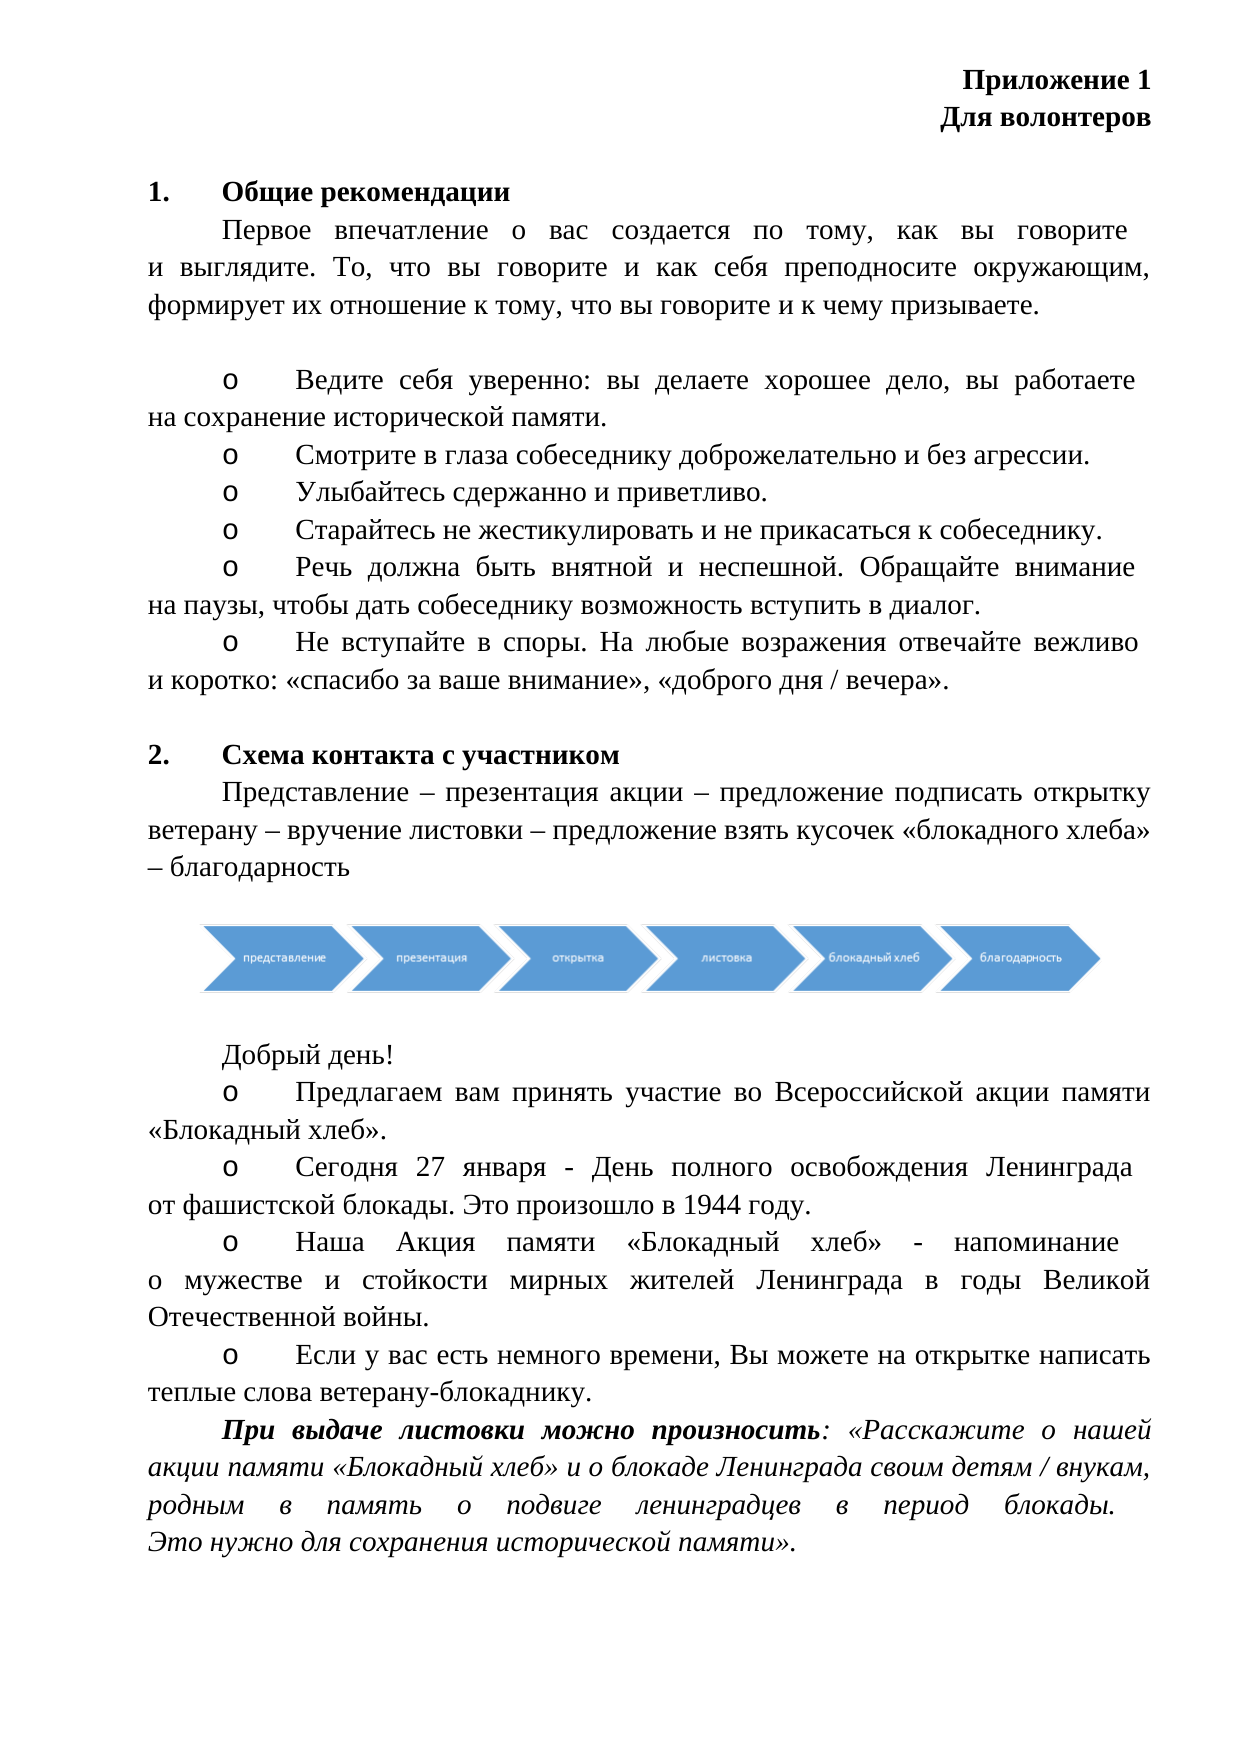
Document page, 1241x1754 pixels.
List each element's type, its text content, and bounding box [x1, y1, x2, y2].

list Ведите себя уверенно: вы делаете хорошее дело, вы работаете на сохранение исторической памяти. [148, 359, 1152, 434]
text Выдать листовку и предложить взять символ Акции памяти - кусочек хлеба весом в 125 граммов - это минимальная норма выдачи хлеба в самые тяжелые месяцы блокады Ленинграда. [148, 1522, 1152, 1634]
list Предлагаем вам принять участие во Всероссийской акции памяти «Блокадный хлеб». [148, 1034, 1152, 1109]
text Для волонтеров [148, 97, 1152, 134]
list Сегодня 27 января - День полного освобождения Ленинграда от фашистской блокады. Это произошло в 1944 году. [148, 1109, 1152, 1184]
list Наша Акция памяти «Блокадный хлеб» - напоминание о мужестве и стойкости мирных жителей Ленинграда в годы Великой Отечественной войны. [148, 1184, 1152, 1297]
list Смотрите в глаза собеседнику доброжелательно и без агрессии. [148, 434, 1152, 472]
text Приложение 1 [148, 59, 1152, 97]
list Схема контакта с участником [148, 734, 1152, 772]
list Речь должна быть внятной и неспешной. Обращайте внимание на паузы, чтобы дать собеседнику возможность вступить в диалог. [148, 547, 1152, 622]
list Общие рекомендации [148, 172, 1152, 209]
list Старайтесь не жестикулировать и не прикасаться к собеседнику. [148, 509, 1152, 547]
list Если у вас есть немного времени, Вы можете на открытке написать теплые слова ветерану-блокаднику. [148, 1297, 1152, 1372]
text Первое впечатление о вас создается по тому, как вы говорите и выглядите. То, что вы говорите и как себя преподносите окружающим, формирует их отношение к тому, что вы говорите и к чему призываете. [148, 209, 1152, 322]
text Представление – презентация акции – предложение подписать открытку ветерану – вручение листовки – предложение взять кусочек «блокадного хлеба» – благодарность [148, 772, 1152, 884]
text При выдаче листовки можно произносить: «Расскажите о нашей акции памяти «Блокадный хлеб» и о блокаде Ленинграда своим детям / внукам, родным в память о подвиге ленинградцев в период блокады. Это нужно для сохранения исторической памяти». [148, 1372, 1152, 1522]
list Улыбайтесь сдержанно и приветливо. [148, 472, 1152, 509]
picture [198, 915, 1101, 997]
list Не вступайте в споры. На любые возражения отвечайте вежливо и коротко: «спасибо за ваше внимание», «доброго дня / вечера». [148, 622, 1152, 697]
